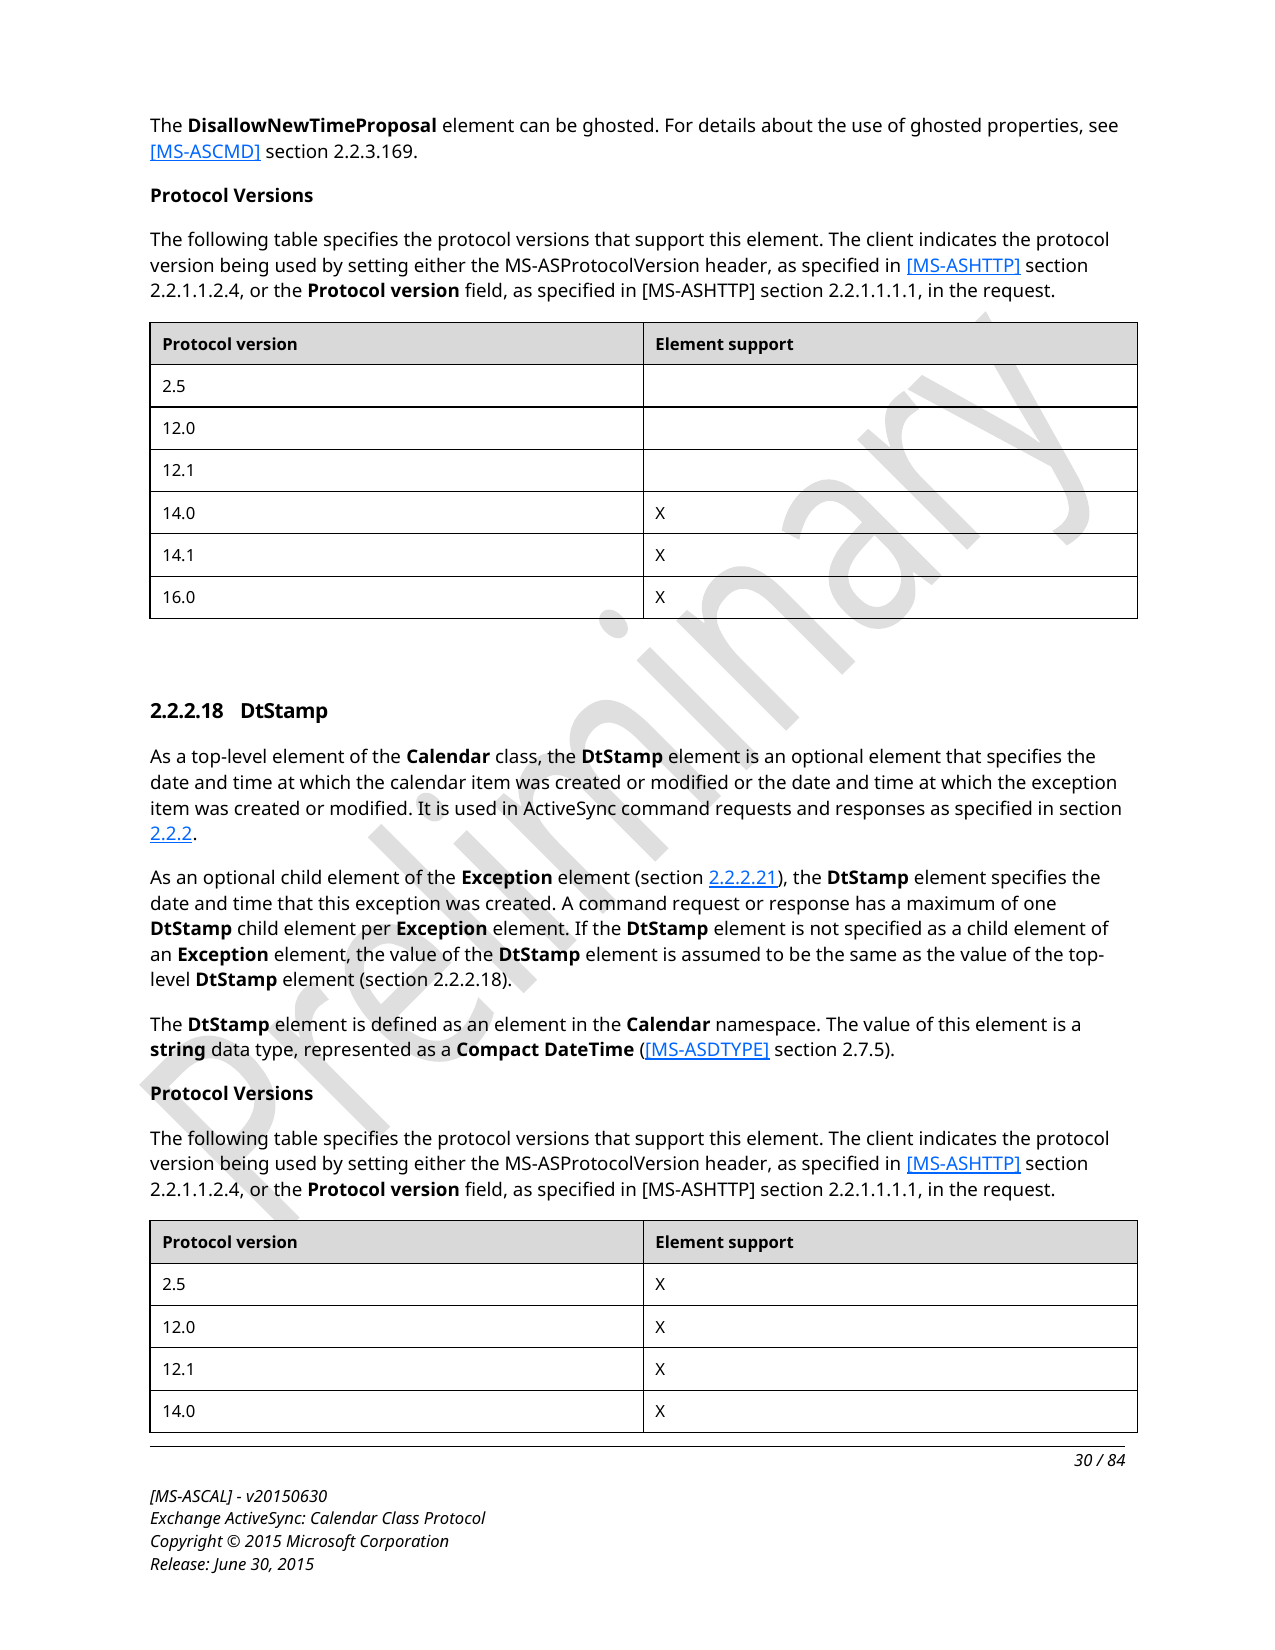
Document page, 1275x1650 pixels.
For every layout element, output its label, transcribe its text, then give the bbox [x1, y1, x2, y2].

table_cell 2.5 [151, 1264, 643, 1305]
table_cell X [644, 1391, 1137, 1432]
table_header Protocol version [151, 1221, 643, 1263]
table_cell X [644, 1264, 1137, 1305]
table_cell 12.0 [151, 408, 643, 449]
text The DtStamp element is defined as an element in the Calendar namespace. The value of this element is a string data type, represented as a Compact DateTime ([MS-ASDTYPE] section 2.7.5). [150, 1011, 1125, 1062]
table_cell 12.1 [151, 450, 643, 491]
text The following table specifies the protocol versions that support this element. The client indicates the protocol version being used by setting either the MS-ASProtocolVersion header, as specified in [MS-ASHTTP] section 2.2.1.1.2.4, or the Protocol version field, as specified in [MS-ASHTTP] section 2.2.1.1.1.1, in the request. [150, 227, 1125, 303]
table_cell 14.1 [151, 534, 643, 576]
table_cell 2.5 [151, 365, 643, 406]
table_cell [644, 450, 1137, 491]
text The DisallowNewTimeProposal element can be ghosted. For details about the use of ghosted properties, see [MS-ASCMD] section 2.2.3.169. [150, 112, 1125, 163]
table_cell 12.1 [151, 1348, 643, 1389]
text As an optional child element of the Exception element (section 2.2.2.21), the DtStamp element specifies the date and time that this exception was created. A command request or response has a maximum of one DtStamp child element per Exception element. If the DtStamp element is not specified as a child element of an Exception element, the value of the DtStamp element is assumed to be the same as the value of the top-level DtStamp element (section 2.2.2.18). [150, 864, 1125, 992]
table_cell 16.0 [151, 577, 643, 618]
table_cell 14.0 [151, 492, 643, 533]
table_cell 14.0 [151, 1391, 643, 1432]
table_header Element support [644, 323, 1137, 364]
text Protocol Versions [150, 182, 1125, 208]
table_cell X [644, 492, 1137, 533]
subtitle DtStamp [150, 697, 1125, 725]
table_cell 12.0 [151, 1306, 643, 1347]
text Protocol Versions [150, 1081, 1125, 1106]
table_cell X [644, 1348, 1137, 1389]
table_cell X [644, 577, 1137, 618]
text The following table specifies the protocol versions that support this element. The client indicates the protocol version being used by setting either the MS-ASProtocolVersion header, as specified in [MS-ASHTTP] section 2.2.1.1.2.4, or the Protocol version field, as specified in [MS-ASHTTP] section 2.2.1.1.1.1, in the request. [150, 1125, 1125, 1202]
table_cell X [644, 1306, 1137, 1347]
table_cell [644, 365, 1137, 406]
table_header Element support [644, 1221, 1137, 1263]
table_cell X [644, 534, 1137, 576]
table_cell [644, 408, 1137, 449]
text As a top-level element of the Calendar class, the DtStamp element is an optional element that specifies the date and time at which the calendar item was created or modified or the date and time at which the exception item was created or modified. It is used in ActiveSync command requests and responses as specified in section 2.2.2. [150, 744, 1125, 846]
table_header Protocol version [151, 323, 643, 364]
